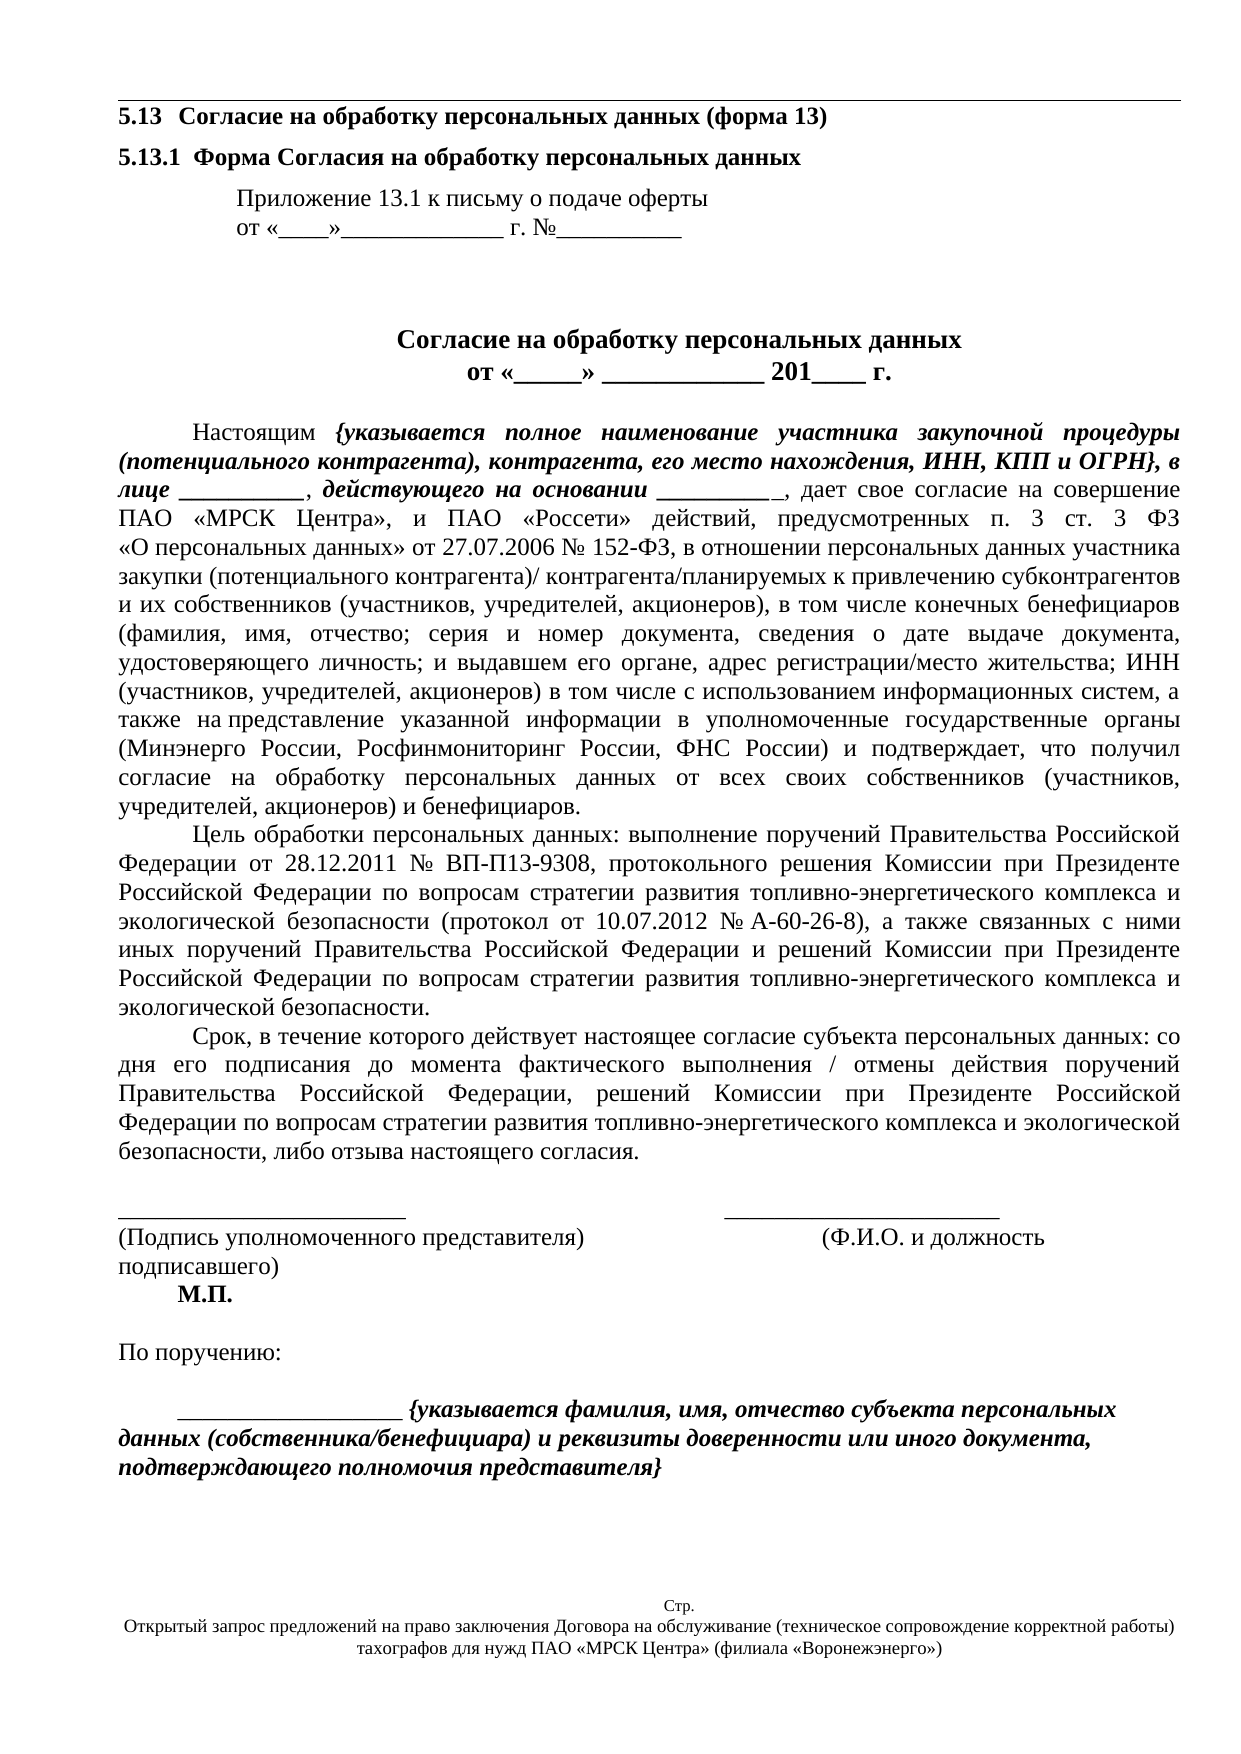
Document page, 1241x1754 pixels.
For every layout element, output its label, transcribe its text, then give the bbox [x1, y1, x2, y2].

text Настоящим {указывается полное наименование участника закупочной процедуры (потенциального контрагента), контрагента, его место нахождения, ИНН, КПП и ОГРН}, в лице __________, действующего на основании __________, дает свое согласие на совершение ПАО «МРСК Центра», и ПАО «Россети» действий, предусмотренных п. 3 ст. 3 ФЗ «О персональных данных» от 27.07.2006 № 152-ФЗ, в отношении персональных данных участника закупки (потенциального контрагента)/ контрагента/планируемых к привлечению субконтрагентов и их собственников (участников, учредителей, акционеров), в том числе конечных бенефициаров (фамилия, имя, отчество; серия и номер документа, сведения о дате выдаче документа, удостоверяющего личность; и выдавшем его органе, адрес регистрации/место жительства; ИНН (участников, учредителей, акционеров) в том числе с использованием информационных систем, а также на представление указанной информации в уполномоченные государственные органы (Минэнерго России, Росфинмониторинг России, ФНС России) и подтверждает, что получил согласие на обработку персональных данных от всех своих собственников (участников, учредителей, акционеров) и бенефициаров. [118, 417, 1181, 819]
text Приложение 13.1 к письму о подаче оферты от «____»_____________ г. №__________ [236, 183, 1181, 241]
text Согласие на обработку персональных данных [118, 324, 1181, 355]
text __________________ {указывается фамилия, имя, отчество субъекта персональных данных (собственника/бенефициара) и реквизиты доверенности или иного документа, подтверждающего полномочия представителя} [118, 1394, 1181, 1481]
subtitle Форма Согласия на обработку персональных данных [118, 142, 1181, 171]
text По поручению: [118, 1337, 1181, 1366]
text М.П. [118, 1279, 1181, 1308]
text (Подпись уполномоченного представителя) (Ф.И.О. и должность подписавшего) [118, 1222, 1181, 1279]
text Цель обработки персональных данных: выполнение поручений Правительства Российской Федерации от 28.12.2011 № ВП-П13-9308, протокольного решения Комиссии при Президенте Российской Федерации по вопросам стратегии развития топливно-энергетического комплекса и экологической безопасности (протокол от 10.07.2012 № А-60-26-8), а также связанных с ними иных поручений Правительства Российской Федерации и решений Комиссии при Президенте Российской Федерации по вопросам стратегии развития топливно-энергетического комплекса и экологической безопасности. [118, 819, 1181, 1021]
subtitle Согласие на обработку персональных данных (форма 13) [118, 101, 1181, 130]
text Срок, в течение которого действует настоящее согласие субъекта персональных данных: со дня его подписания до момента фактического выполнения / отмены действия поручений Правительства Российской Федерации, решений Комиссии при Президенте Российской Федерации по вопросам стратегии развития топливно-энергетического комплекса и экологической безопасности, либо отзыва настоящего согласия. [118, 1021, 1181, 1164]
text _______________________ ______________________ [118, 1193, 1181, 1222]
text от «_____» ____________ 201____ г. [118, 355, 1181, 386]
